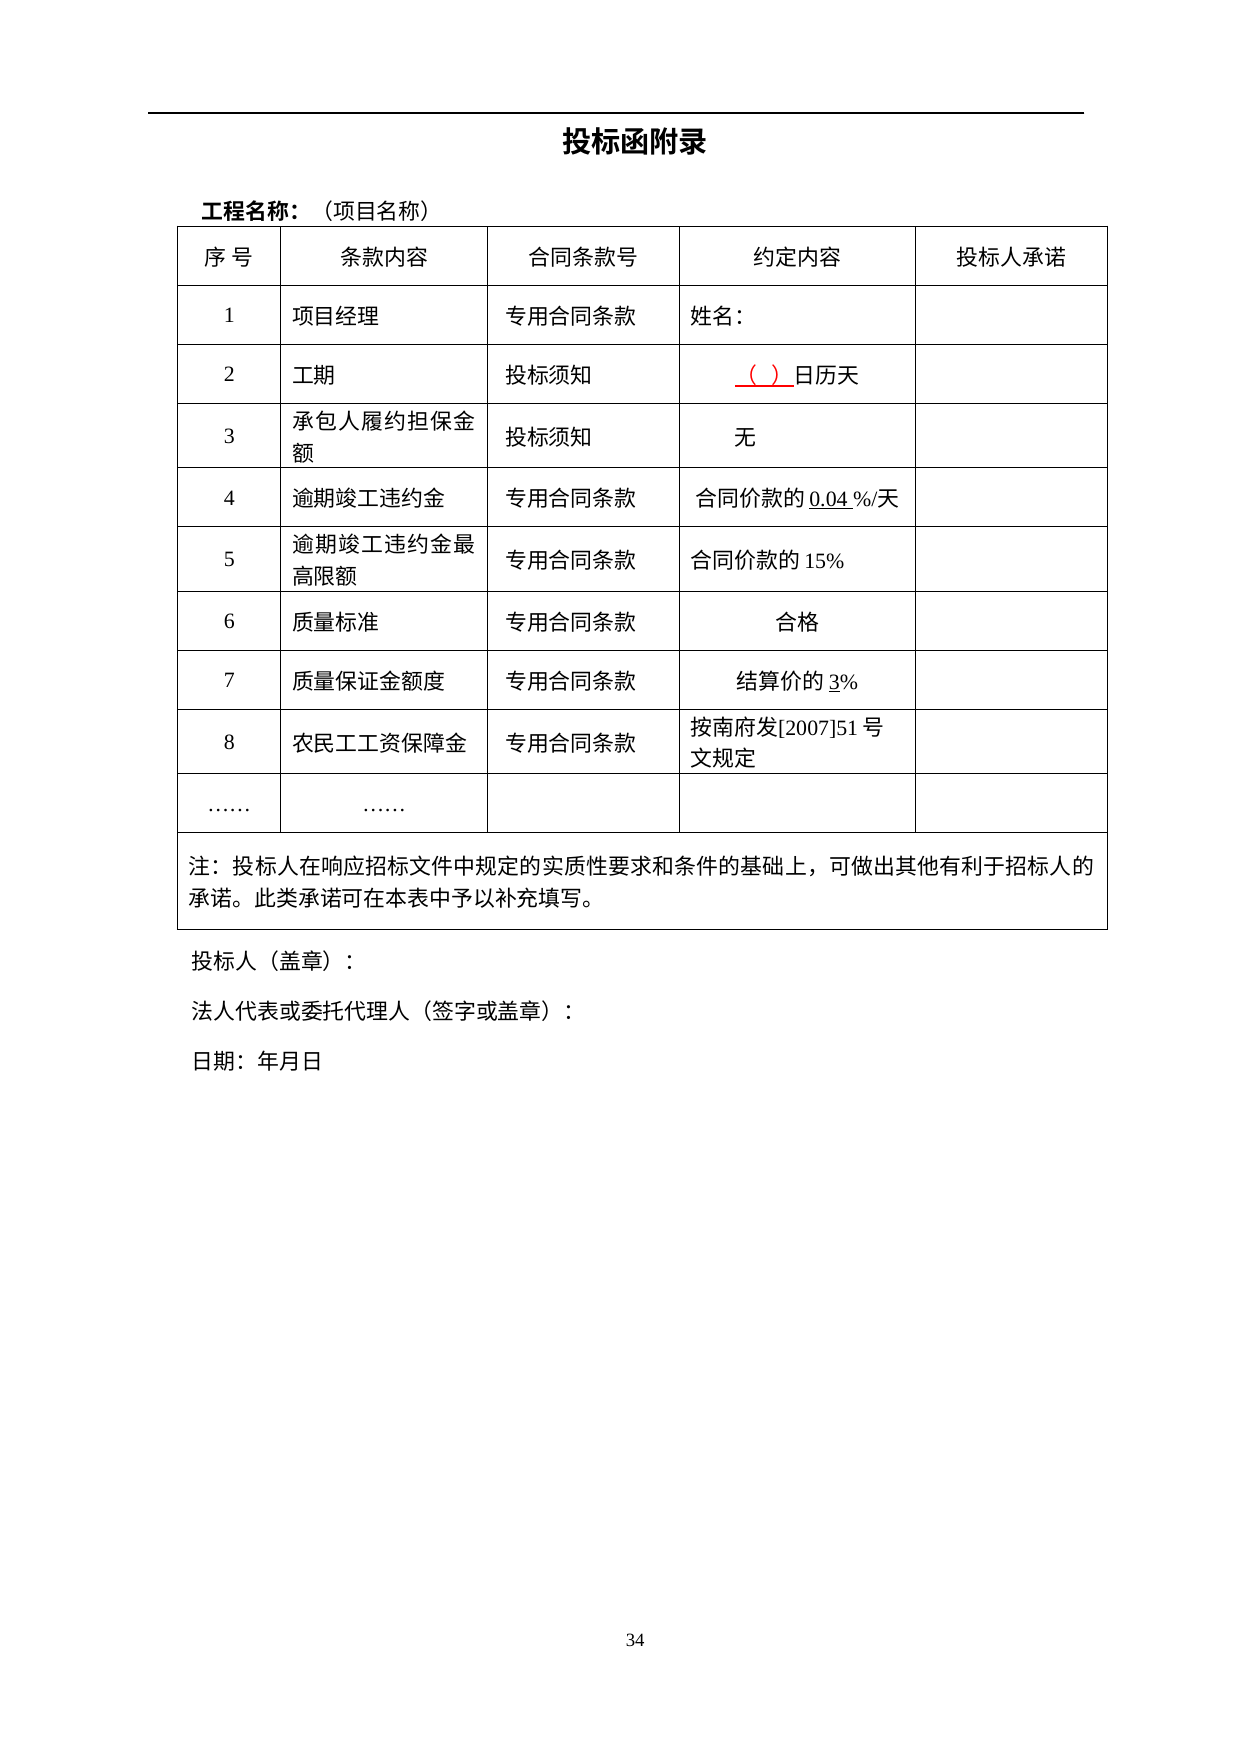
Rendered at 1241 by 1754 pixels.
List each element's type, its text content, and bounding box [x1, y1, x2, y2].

text 投标函附录 [148, 118, 1122, 160]
table_cell [916, 468, 1107, 526]
table_cell 注：投标人在响应招标文件中规定的实质性要求和条件的基础上，可做出其他有利于招标人的承诺。此类承诺可在本表中予以补充填写。 [178, 833, 1107, 929]
table_cell …… [178, 774, 280, 832]
table_cell 工期 [281, 345, 487, 403]
table_cell [488, 774, 679, 832]
table_cell [916, 345, 1107, 403]
table_cell （ ）日历天 [680, 345, 915, 403]
table_cell 农民工工资保障金 [281, 710, 487, 773]
text 法人代表或委托代理人（签字或盖章）： [148, 980, 1122, 1030]
table_cell 项目经理 [281, 286, 487, 344]
text 投标人（盖章）： [148, 930, 1122, 980]
table_header 约定内容 [680, 227, 915, 285]
table_header 序 号 [178, 227, 280, 285]
text 日期：年月日 [148, 1030, 1122, 1080]
table_cell [916, 286, 1107, 344]
table_cell [916, 404, 1107, 467]
table_cell [916, 527, 1107, 591]
text 工程名称：（项目名称） [148, 194, 1122, 226]
table_cell [916, 651, 1107, 709]
table_cell 质量保证金额度 [281, 651, 487, 709]
table_cell 逾期竣工违约金 [281, 468, 487, 526]
table_cell 质量标准 [281, 592, 487, 650]
table_cell [680, 774, 915, 832]
table_cell 姓名： [680, 286, 915, 344]
table_cell 2 [178, 345, 280, 403]
table_header 投标人承诺 [916, 227, 1107, 285]
table_header 合同条款号 [488, 227, 679, 285]
table_cell 3 [178, 404, 280, 467]
table_cell [916, 592, 1107, 650]
table_cell 承包人履约担保金额 [281, 404, 487, 467]
table_cell …… [281, 774, 487, 832]
table_cell 8 [178, 710, 280, 773]
table_cell 逾期竣工违约金最高限额 [281, 527, 487, 591]
table_cell [916, 774, 1107, 832]
table_cell 合同价款的15% [680, 527, 915, 591]
table_cell 合同价款的0.04 %/天 [680, 468, 915, 526]
table_cell 按南府发[2007]51号文规定 [680, 710, 915, 773]
table_cell 结算价的3% [680, 651, 915, 709]
table_cell 专用合同条款 [488, 592, 679, 650]
table_cell 7 [178, 651, 280, 709]
table_cell 专用合同条款 [488, 468, 679, 526]
table_cell 投标须知 [488, 404, 679, 467]
table_cell 5 [178, 527, 280, 591]
table_cell [916, 710, 1107, 773]
table_header 条款内容 [281, 227, 487, 285]
table_cell 投标须知 [488, 345, 679, 403]
table_cell 专用合同条款 [488, 527, 679, 591]
table_cell 1 [178, 286, 280, 344]
table_cell 合格 [680, 592, 915, 650]
table_cell 4 [178, 468, 280, 526]
table_cell 无 [680, 404, 915, 467]
table_cell 专用合同条款 [488, 651, 679, 709]
table_cell 专用合同条款 [488, 286, 679, 344]
table_cell 6 [178, 592, 280, 650]
table_cell 专用合同条款 [488, 710, 679, 773]
